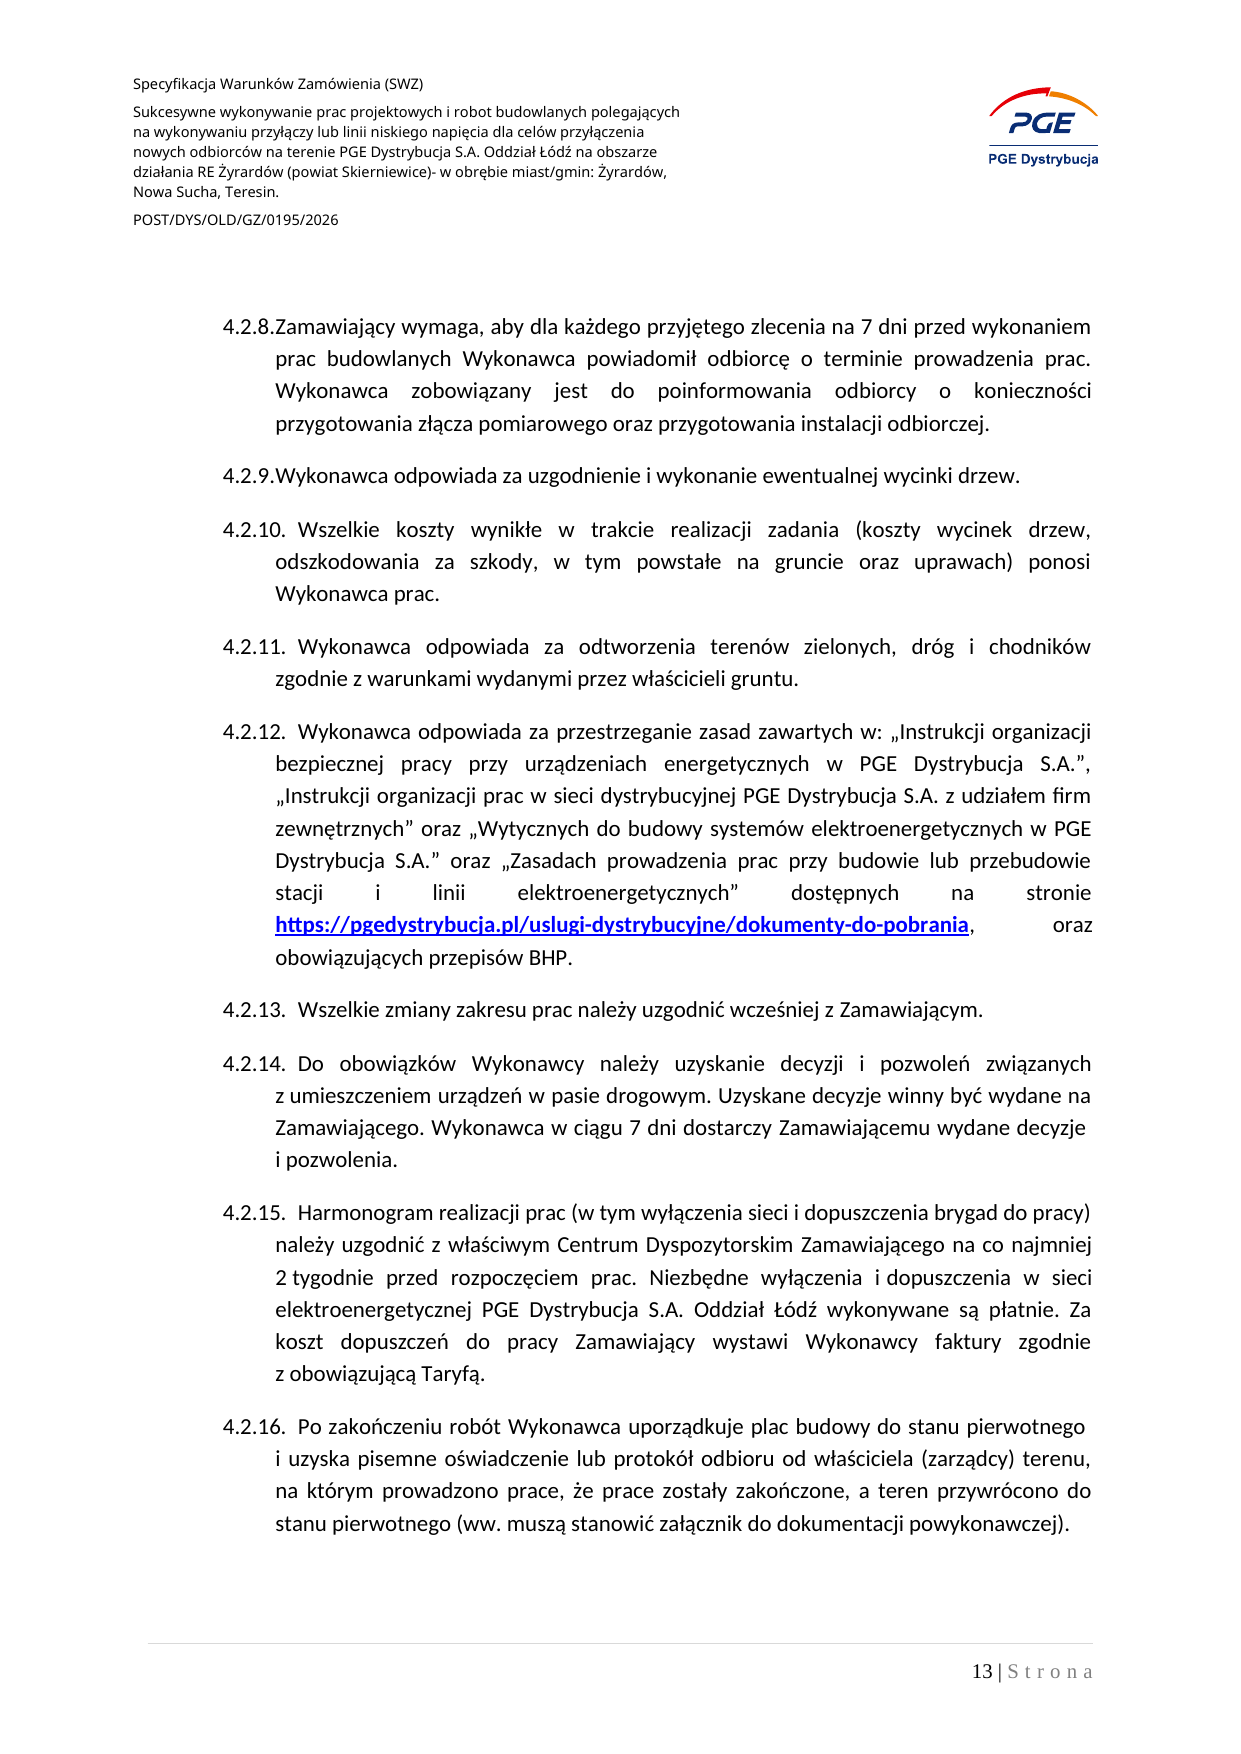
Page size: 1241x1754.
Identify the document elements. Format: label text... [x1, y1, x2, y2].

subtitle Wszelkie koszty wynikłe w trakcie realizacji zadania (koszty wycinek drzew, odszkodowania za szkody, w tym powstałe na gruncie oraz uprawach) ponosi Wykonawca prac. [223, 515, 1093, 607]
subtitle Zamawiający wymaga, aby dla każdego przyjętego zlecenia na 7 dni przed wykonaniem prac budowlanych Wykonawca powiadomił odbiorcę o terminie prowadzenia prac. Wykonawca zobowiązany jest do poinformowania odbiorcy o konieczności przygotowania złącza pomiarowego oraz przygotowania instalacji odbiorczej. [223, 312, 1093, 437]
subtitle Po zakończeniu robót Wykonawca uporządkuje plac budowy do stanu pierwotnego i uzyska pisemne oświadczenie lub protokół odbioru od właściciela (zarządcy) terenu, na którym prowadzono prace, że prace zostały zakończone, a teren przywrócono do stanu pierwotnego (ww. muszą stanowić załącznik do dokumentacji powykonawczej). [223, 1412, 1093, 1537]
subtitle Harmonogram realizacji prac (w tym wyłączenia sieci i dopuszczenia brygad do pracy) należy uzgodnić z właściwym Centrum Dyspozytorskim Zamawiającego na co najmniej 2 tygodnie przed rozpoczęciem prac. Niezbędne wyłączenia i dopuszczenia w sieci elektroenergetycznej PGE Dystrybucja S.A. Oddział Łódź wykonywane są płatnie. Za koszt dopuszczeń do pracy Zamawiający wystawi Wykonawcy faktury zgodnie z obowiązującą Taryfą. [223, 1198, 1093, 1387]
subtitle Wszelkie zmiany zakresu prac należy uzgodnić wcześniej z Zamawiającym. [223, 996, 1093, 1024]
subtitle Wykonawca odpowiada za uzgodnienie i wykonanie ewentualnej wycinki drzew. [223, 462, 1093, 490]
subtitle Wykonawca odpowiada za odtworzenia terenów zielonych, dróg i chodników zgodnie z warunkami wydanymi przez właścicieli gruntu. [223, 632, 1093, 692]
subtitle Do obowiązków Wykonawcy należy uzyskanie decyzji i pozwoleń związanych z umieszczeniem urządzeń w pasie drogowym. Uzyskane decyzje winny być wydane na Zamawiającego. Wykonawca w ciągu 7 dni dostarczy Zamawiającemu wydane decyzje i pozwolenia. [223, 1049, 1093, 1173]
subtitle Wykonawca odpowiada za przestrzeganie zasad zawartych w: „Instrukcji organizacji bezpiecznej pracy przy urządzeniach energetycznych w PGE Dystrybucja S.A.”, „Instrukcji organizacji prac w sieci dystrybucyjnej PGE Dystrybucja S.A. z udziałem firm zewnętrznych” oraz „Wytycznych do budowy systemów elektroenergetycznych w PGE Dystrybucja S.A.” oraz „Zasadach prowadzenia prac przy budowie lub przebudowie stacji i linii elektroenergetycznych” dostępnych na stronie https://pgedystrybucja.pl/uslugi-dystrybucyjne/dokumenty-do-pobrania, oraz obowiązujących przepisów BHP. [223, 717, 1093, 971]
